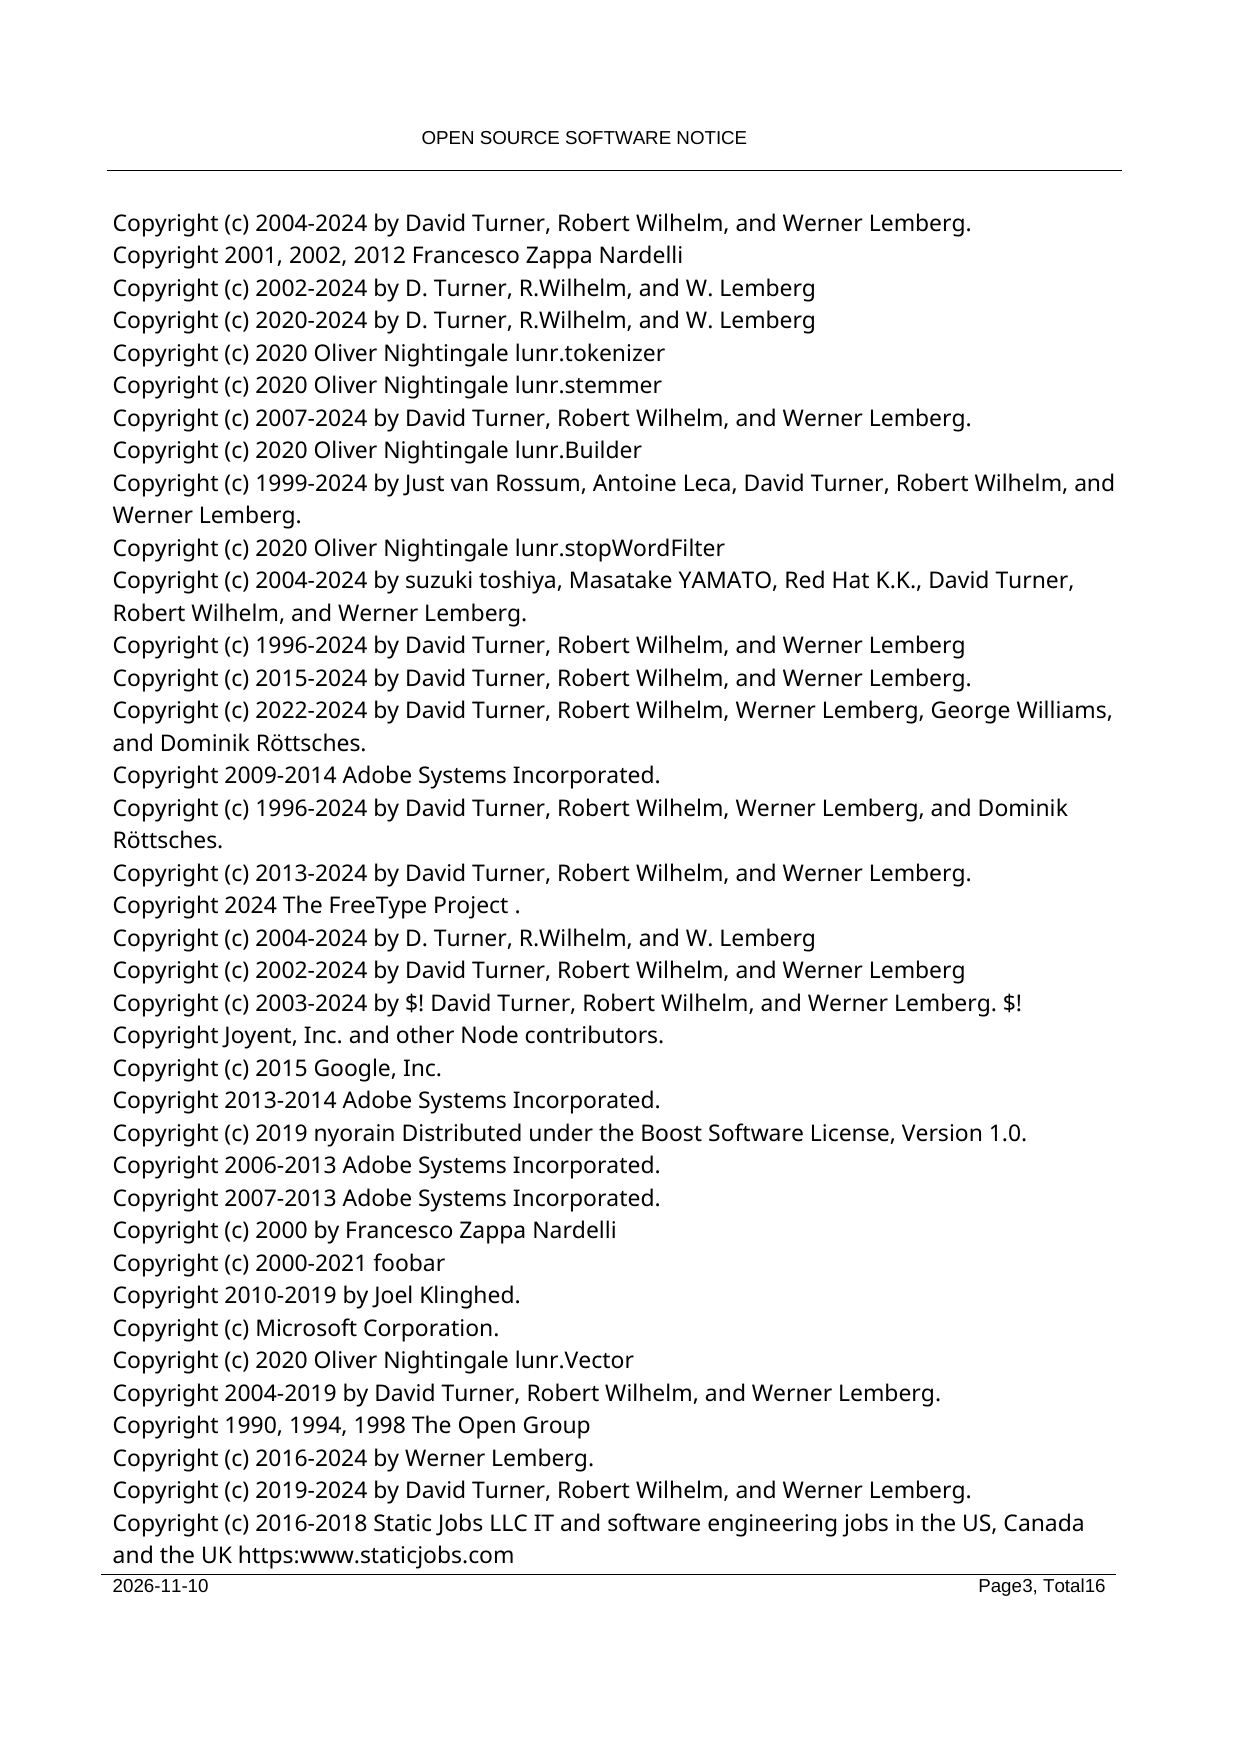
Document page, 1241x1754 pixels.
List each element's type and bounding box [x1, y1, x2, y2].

text [112, 206, 1128, 1571]
